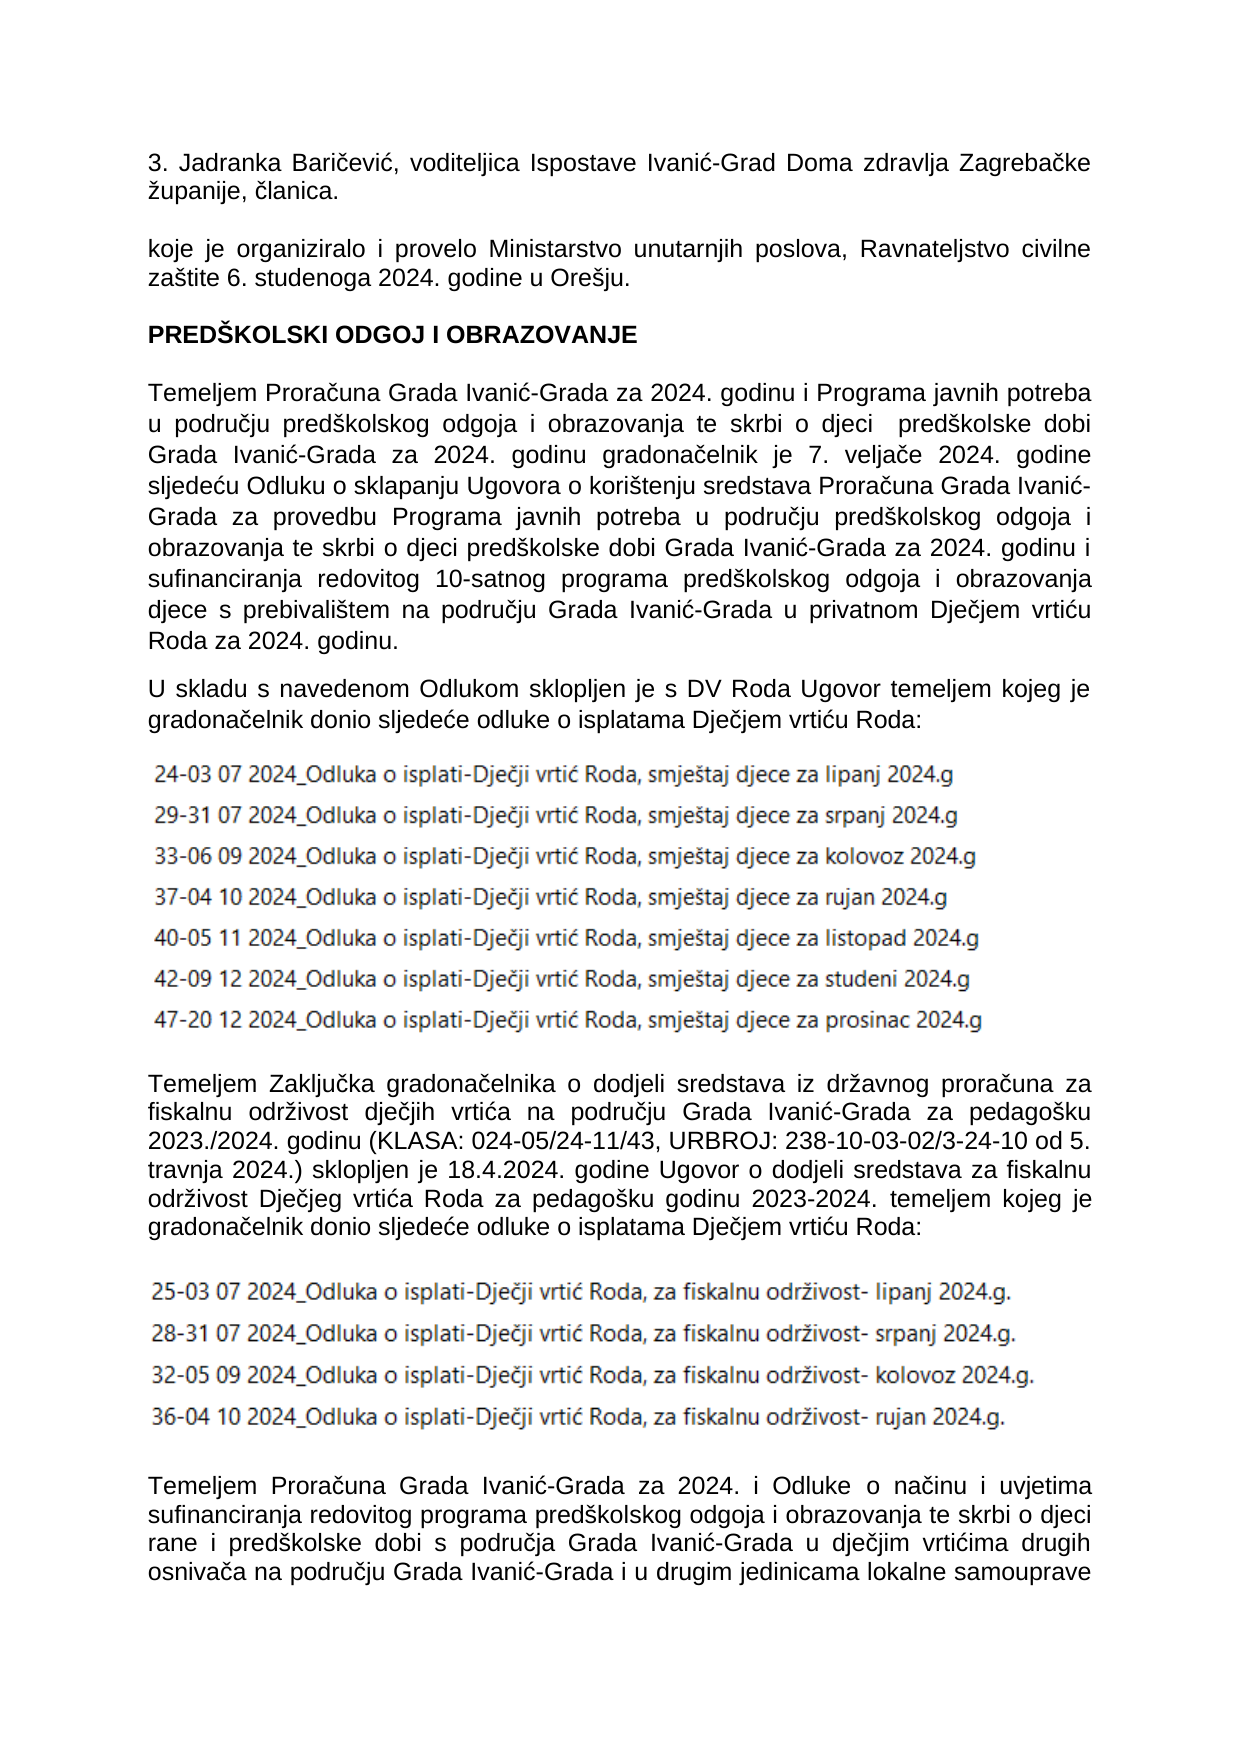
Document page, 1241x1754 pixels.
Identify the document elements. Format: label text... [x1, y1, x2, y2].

picture [147, 1269, 1042, 1442]
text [148, 1471, 1093, 1586]
text koje je organiziralo i provelo Ministarstvo unutarnjih poslova, Ravnateljstvo civilne zaštite 6. studenoga 2024. godine u Orešju. [148, 234, 1093, 291]
text PREDŠKOLSKI ODGOJ I OBRAZOVANJE [148, 320, 1093, 349]
text U skladu s navedenom Odlukom sklopljen je s DV Roda Ugovor temeljem kojeg je gradonačelnik donio sljedeće odluke o isplatama Dječjem vrtiću Roda: [148, 674, 1093, 733]
text Temeljem Proračuna Grada Ivanić-Grada za 2024. godinu i Programa javnih potreba u području predškolskog odgoja i obrazovanja te skrbi o djeci predškolske dobi Grada Ivanić-Grada za 2024. godinu gradonačelnik je 7. veljače 2024. godine sljedeću Odluku o sklapanju Ugovora o korištenju sredstava Proračuna Grada Ivanić-Grada za provedbu Programa javnih potreba u području predškolskog odgoja i obrazovanja te skrbi o djeci predškolske dobi Grada Ivanić-Grada za 2024. godinu i sufinanciranja redovitog 10-satnog programa predškolskog odgoja i obrazovanja djece s prebivalištem na području Grada Ivanić-Grada u privatnom Dječjem vrtiću Roda za 2024. godinu. [148, 378, 1093, 655]
text 3. Jadranka Baričević, voditeljica Ispostave Ivanić-Grad Doma zdravlja Zagrebačke županije, članica. [148, 148, 1093, 205]
text Temeljem Zaključka gradonačelnika o dodjeli sredstava iz državnog proračuna za fiskalnu održivost dječjih vrtića na području Grada Ivanić-Grada za pedagošku 2023./2024. godinu (KLASA: 024-05/24-11/43, URBROJ: 238-10-03-02/3-24-10 od 5. travnja 2024.) sklopljen je 18.4.2024. godine Ugovor o dodjeli sredstava za fiskalnu održivost Dječjeg vrtića Roda za pedagošku godinu 2023-2024. temeljem kojeg je gradonačelnik donio sljedeće odluke o isplatama Dječjem vrtiću Roda: [148, 1068, 1093, 1241]
picture [147, 752, 998, 1040]
